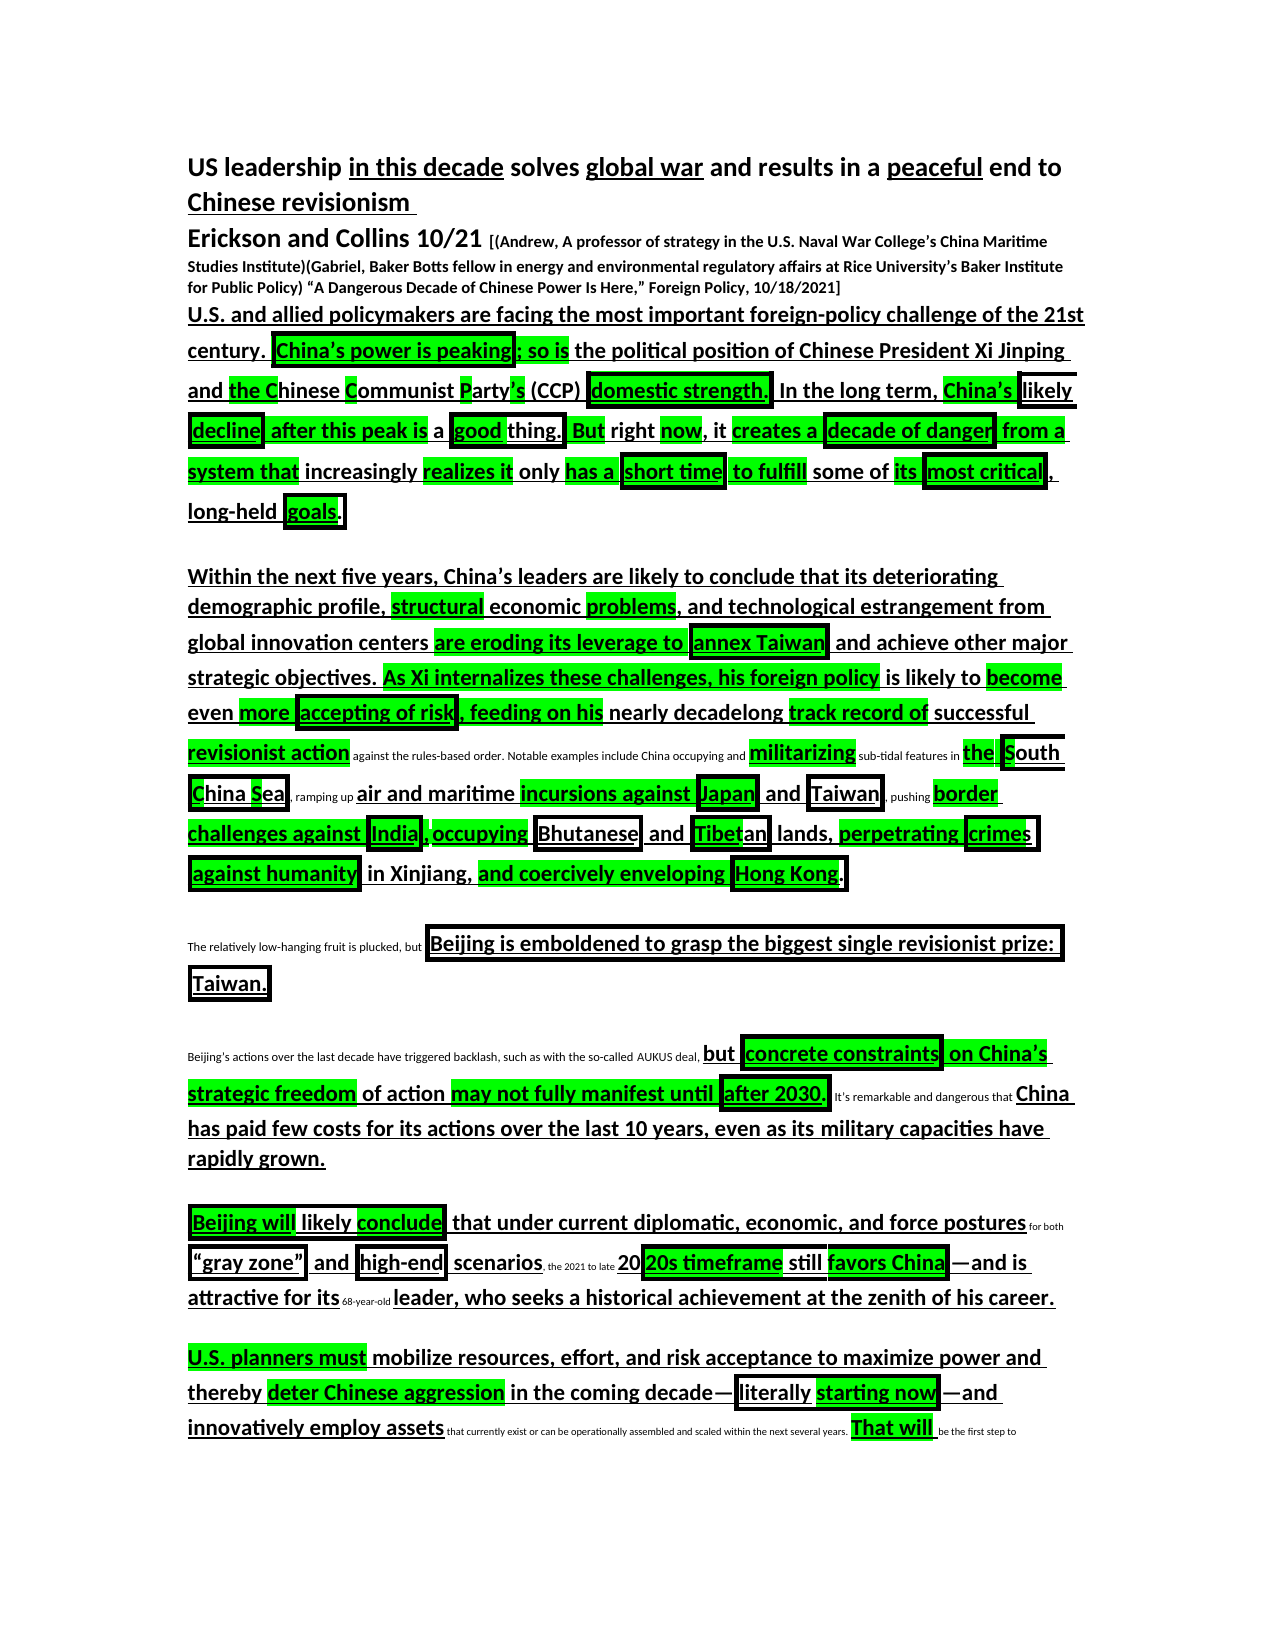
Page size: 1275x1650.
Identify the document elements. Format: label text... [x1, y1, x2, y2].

text Beijing’s actions over the last decade have triggered backlash, such as with the so-called AUKUS deal, but concrete constraints on China’s strategic freedom of action may not fully manifest until after 2030. It’s remarkable and dangerous that China has paid few costs for its actions over the last 10 years, even as its military capacities have rapidly grown. [187, 1034, 1087, 1172]
text Within the next five years, China’s leaders are likely to conclude that its deteriorating demographic profile, structural economic problems, and technological estrangement from global innovation centers are eroding its leverage to annex Taiwan and achieve other major strategic objectives. As Xi internalizes these challenges, his foreign policy is likely to become even more accepting of risk, feeding on his nearly decadelong track record of successful revisionist action against the rules-based order. Notable examples include China occupying and militarizing sub-tidal features in the South China Sea, ramping up air and maritime incursions against Japan and Taiwan, pushing border challenges against India, occupying Bhutanese and Tibetan lands, perpetrating crimes against humanity in Xinjiang, and coercively enveloping Hong Kong. [187, 562, 1087, 892]
text The relatively low-hanging fruit is plucked, but Beijing is emboldened to grasp the biggest single revisionist prize: Taiwan. [187, 924, 1087, 1002]
subtitle US leadership in this decade solves global war and results in a peaceful end to Chinese revisionism Erickson and Collins 10/21 [(Andrew, A professor of strategy in the U.S. Naval War College’s China Maritime Studies Institute)(Gabriel, Baker Botts fellow in energy and environmental regulatory affairs at Rice University’s Baker Institute for Public Policy) “A Dangerous Decade of Chinese Power Is Here,” Foreign Policy, 10/18/2021] U.S. and allied policymakers are facing the most important foreign-policy challenge of the 21st century. China’s power is peaking; so is the political position of Chinese President Xi Jinping and the Chinese Communist Party’s (CCP) domestic strength. In the long term, China’s likely decline after this peak is a good thing. But right now, it creates a decade of danger from a system that increasingly realizes it only has a short time to fulfill some of its most critical, long-held goals. [187, 150, 1087, 530]
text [187, 1343, 1087, 1441]
text Beijing will likely conclude that under current diplomatic, economic, and force postures for both “gray zone” and high-end scenarios, the 2021 to late 2020s timeframe still favors China—and is attractive for its 68-year-old leader, who seeks a historical achievement at the zenith of his career. [187, 1203, 1087, 1311]
